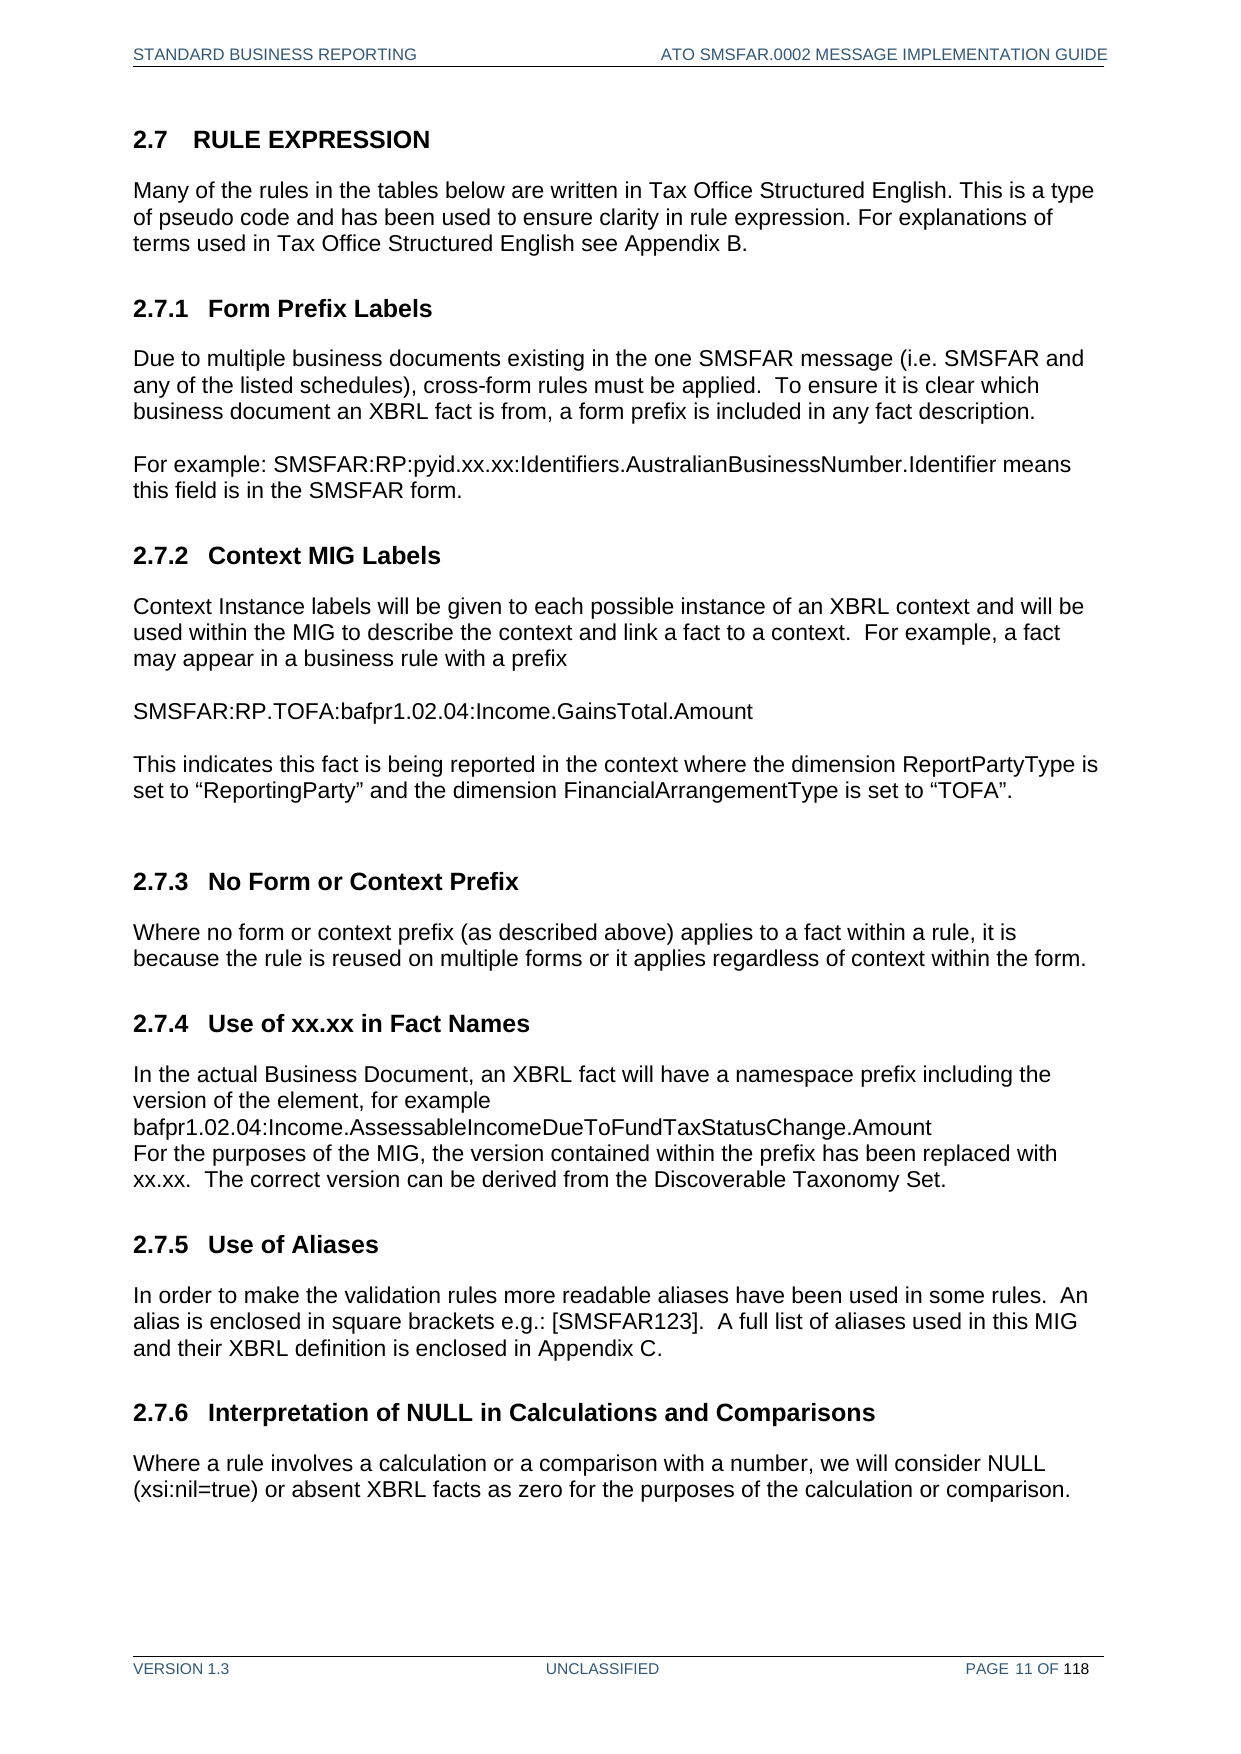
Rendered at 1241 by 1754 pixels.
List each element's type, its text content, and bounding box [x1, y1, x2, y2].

text SMSFAR:RP.TOFA:bafpr1.02.04:Income.GainsTotal.Amount [133, 698, 1104, 724]
list No Form or Context Prefix [133, 867, 1104, 896]
text Many of the rules in the tables below are written in Tax Office Structured English. This is a type of pseudo code and has been used to ensure clarity in rule expression. For explanations of terms used in Tax Office Structured English see Appendix B. [133, 177, 1104, 256]
text Where no form or context prefix (as described above) applies to a fact within a rule, it is because the rule is reused on multiple forms or it applies regardless of context within the form. [133, 919, 1104, 972]
list Interpretation of NULL in Calculations and Comparisons [133, 1398, 1104, 1427]
text For example: SMSFAR:RP:pyid.xx.xx:Identifiers.AustralianBusinessNumber.Identifier means this field is in the SMSFAR form. [133, 451, 1104, 503]
text Due to multiple business documents existing in the one SMSFAR message (i.e. SMSFAR and any of the listed schedules), cross-form rules must be applied. To ensure it is clear which business document an XBRL fact is from, a form prefix is included in any fact description. [133, 345, 1104, 424]
text Where a rule involves a calculation or a comparison with a number, we will consider NULL (xsi:nil=true) or absent XBRL facts as zero for the purposes of the calculation or comparison. [133, 1450, 1104, 1503]
list Use of xx.xx in Fact Names [133, 1009, 1104, 1038]
text Context Instance labels will be given to each possible instance of an XBRL context and will be used within the MIG to describe the context and link a fact to a context. For example, a fact may appear in a business rule with a prefix [133, 593, 1104, 672]
list Form Prefix Labels [133, 294, 1104, 322]
text For the purposes of the MIG, the version contained within the prefix has been replaced with xx.xx. The correct version can be derived from the Discoverable Taxonomy Set. [133, 1140, 1104, 1193]
text This indicates this fact is being reported in the context where the dimension ReportPartyType is set to “ReportingParty” and the dimension FinancialArrangementType is set to “TOFA”. [133, 751, 1104, 803]
text In the actual Business Document, an XBRL fact will have a namespace prefix including the version of the element, for example bafpr1.02.04:Income.AssessableIncomeDueToFundTaxStatusChange.Amount [133, 1061, 1104, 1140]
list Rule Expression [133, 125, 1104, 154]
list Context MIG Labels [133, 541, 1104, 570]
text In order to make the validation rules more readable aliases have been used in some rules. An alias is enclosed in square brackets e.g.: [SMSFAR123]. A full list of aliases used in this MIG and their XBRL definition is enclosed in Appendix C. [133, 1282, 1104, 1361]
list Use of Aliases [133, 1230, 1104, 1259]
